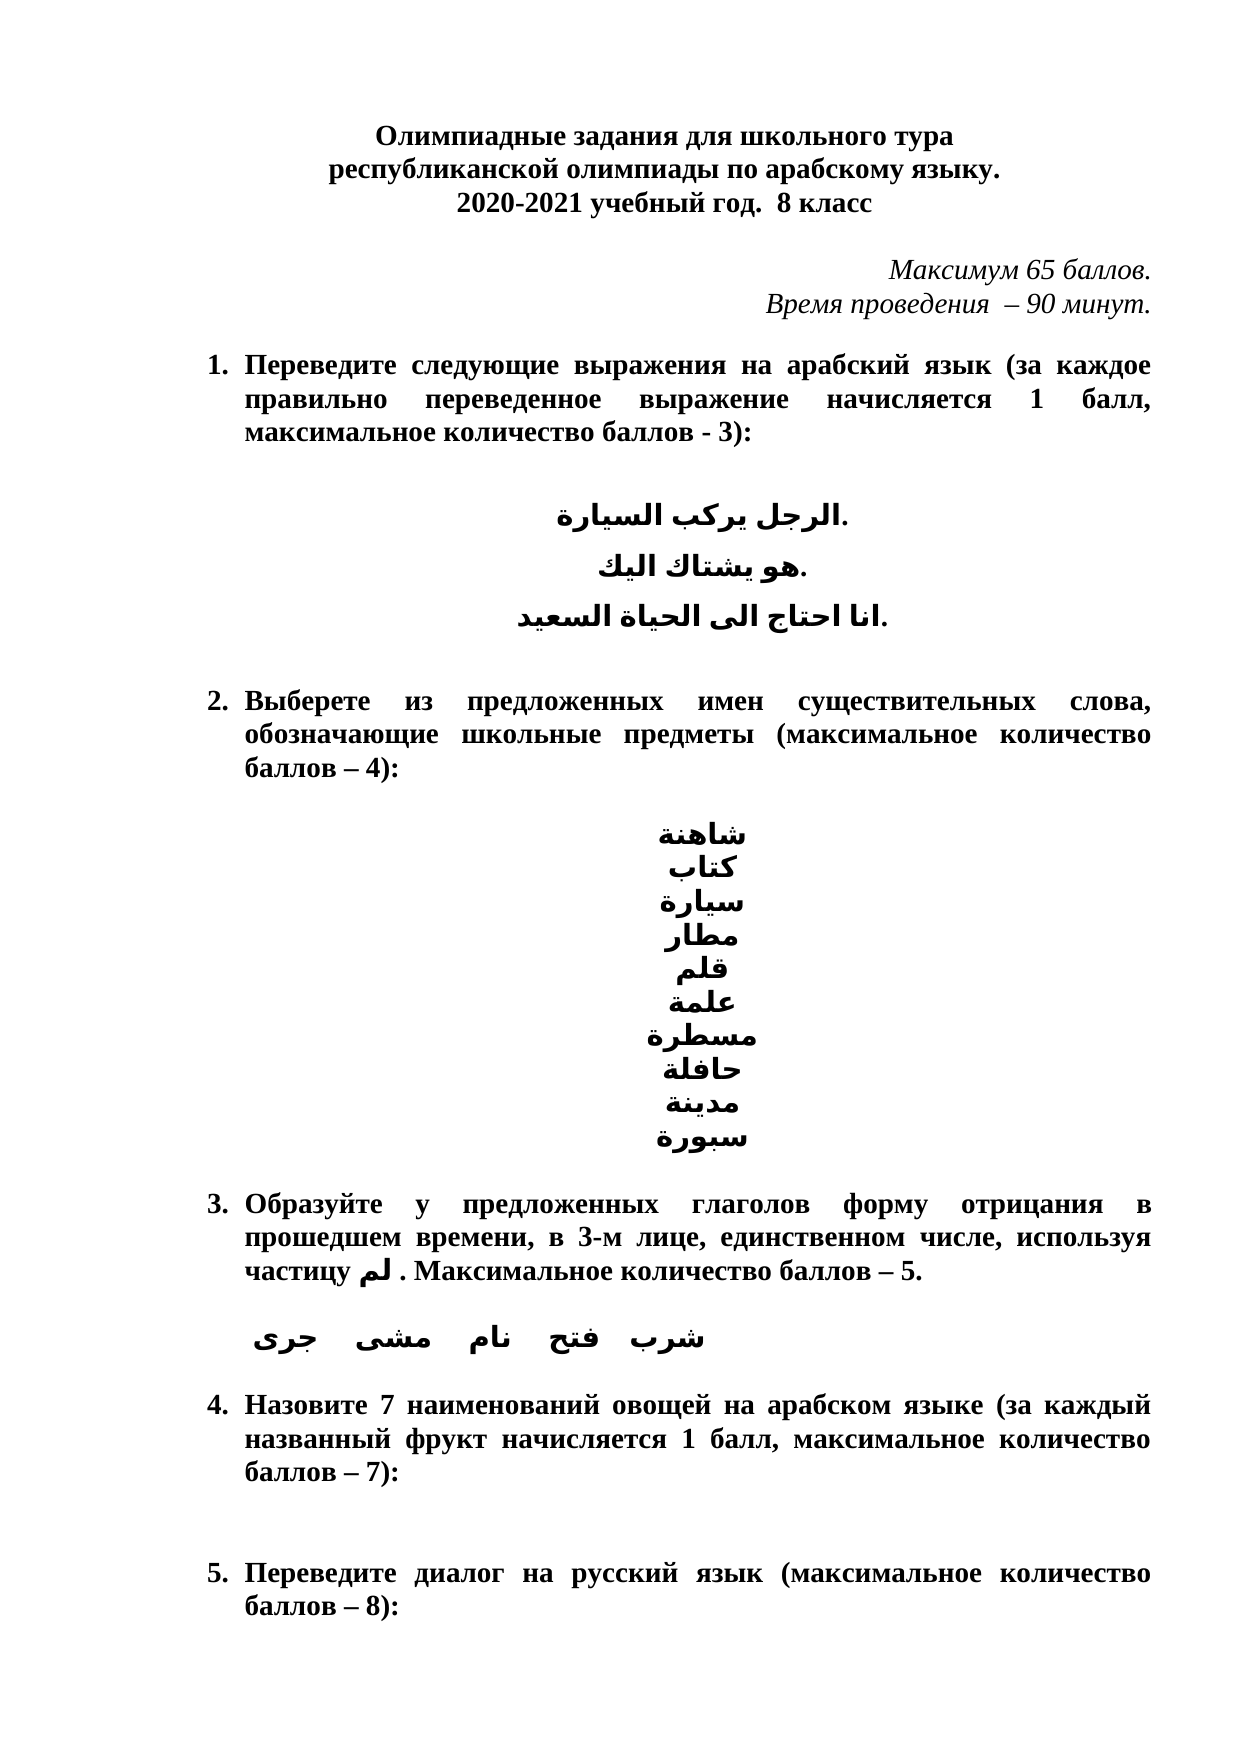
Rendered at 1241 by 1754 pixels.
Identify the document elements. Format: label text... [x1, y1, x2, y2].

list علمة [252, 985, 1152, 1018]
list مطار [252, 918, 1152, 951]
list شاهنة [252, 817, 1152, 851]
text 2020-2021 учебный год. 8 класс [177, 185, 1152, 219]
list كتاب [252, 851, 1152, 884]
list شرب فتح نام مشى جرى [252, 1320, 1152, 1354]
list قلم [252, 951, 1152, 985]
list Образуйте у предложенных глаголов форму отрицания в прошедшем времени, в 3-м лице, единственном числе, используя частицу لم . Максимальное количество баллов – 5. [207, 1186, 1152, 1287]
list مدينة [252, 1085, 1152, 1119]
list Выберете из предложенных имен существительных слова, обозначающие школьные предметы (максимальное количество баллов – 4): [207, 683, 1152, 783]
list الرجل يركب السيارة. [252, 498, 1152, 532]
list Назовите 7 наименований овощей на арабском языке (за каждый названный фрукт начисляется 1 балл, максимальное количество баллов – 7): [207, 1387, 1152, 1488]
text республиканской олимпиады по арабскому языку. [177, 152, 1152, 185]
list هو يشتاك اليك. [252, 549, 1152, 582]
list سبورة [252, 1119, 1152, 1152]
list انا احتاج الى الحياة السعيد. [252, 599, 1152, 632]
text Олимпиадные задания для школьного тура [177, 118, 1152, 152]
list Переведите диалог на русский язык (максимальное количество баллов – 8): [207, 1555, 1152, 1622]
list سيارة [252, 884, 1152, 918]
list Переведите следующие выражения на арабский язык (за каждое правильно переведенное выражение начисляется 1 балл, максимальное количество баллов - 3): [207, 347, 1152, 448]
text Максимум 65 баллов. [177, 252, 1152, 286]
list مسطرة [252, 1018, 1152, 1052]
text Время проведения – 90 минут. [177, 286, 1152, 319]
list حافلة [252, 1052, 1152, 1085]
